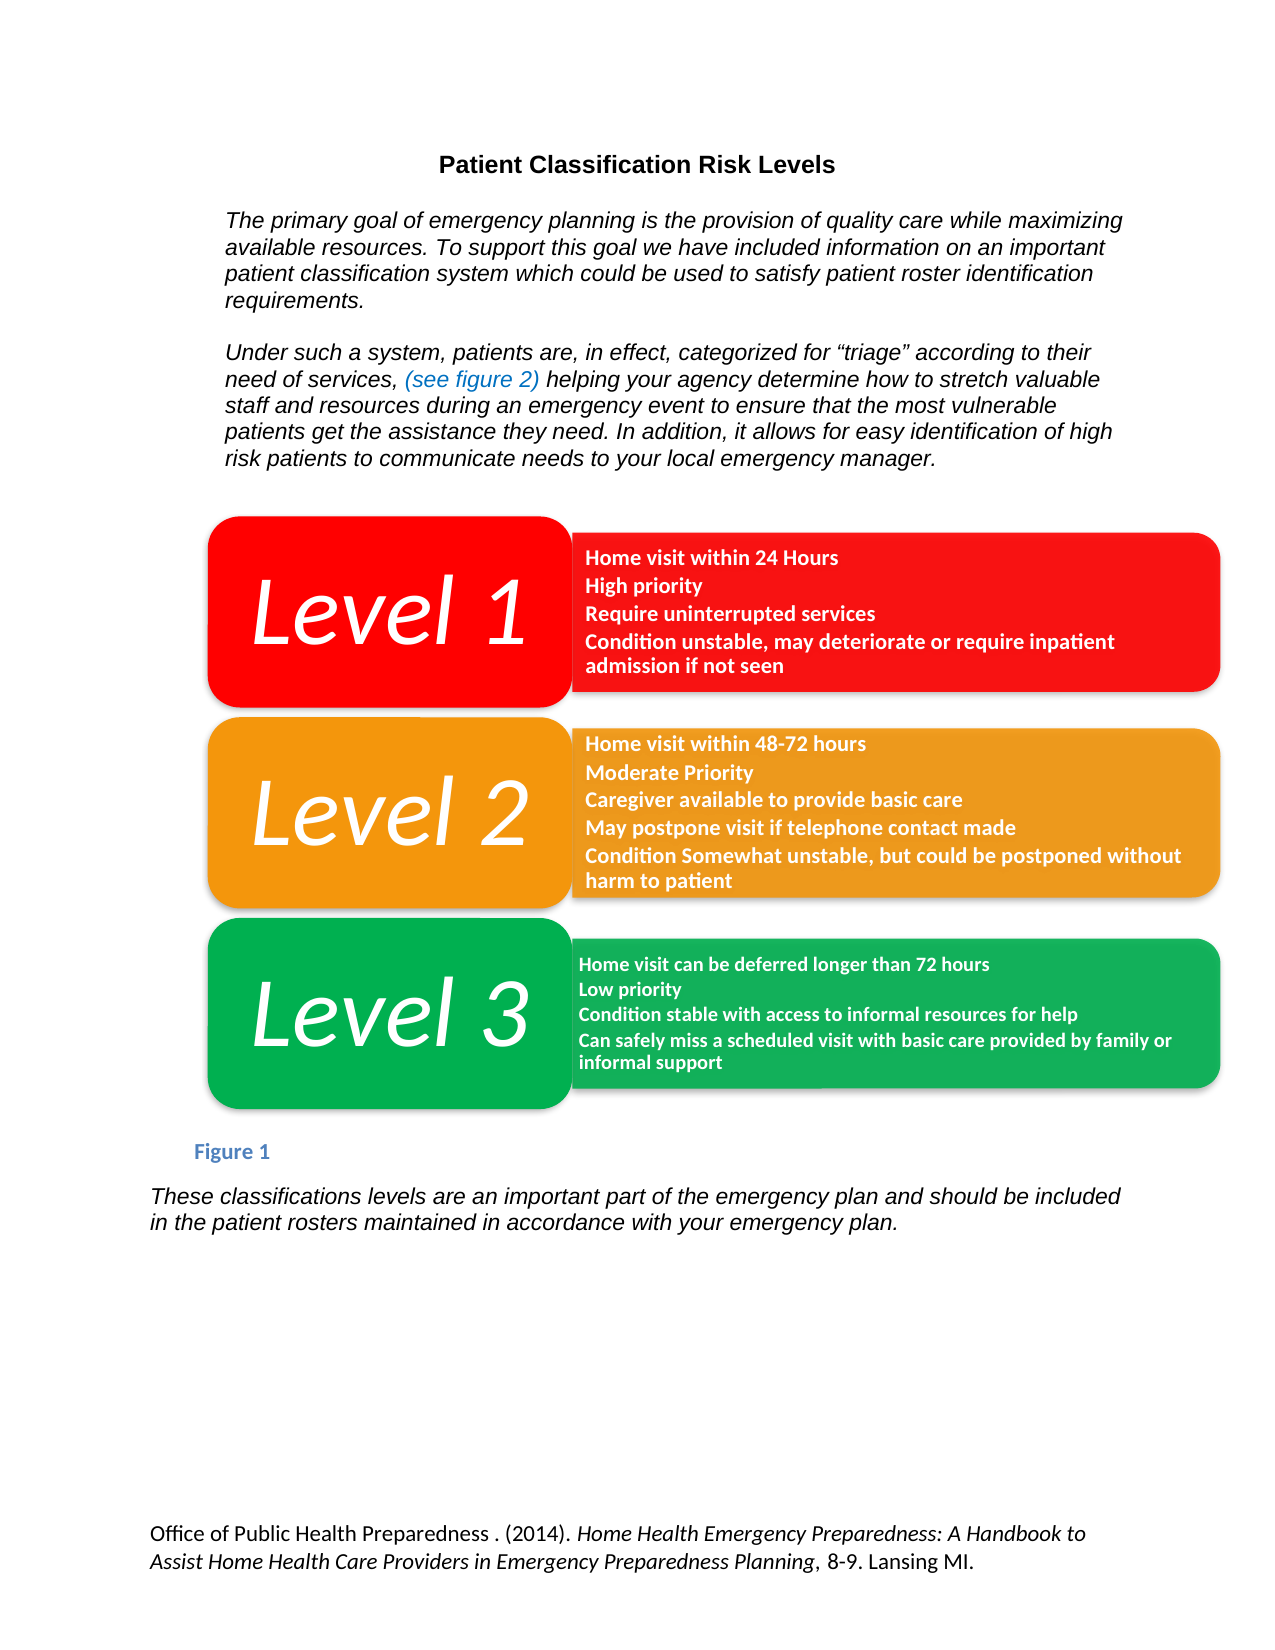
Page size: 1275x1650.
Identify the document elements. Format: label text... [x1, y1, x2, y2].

text Under such a system, patients are, in effect, categorized for “triage” according to their need of services, (see figure 2) helping your agency determine how to stretch valuable staff and resources during an emergency event to ensure that the most vulnerable patients get the assistance they need. In addition, it allows for easy identification of high risk patients to communicate needs to your local emergency manager. [225, 339, 1125, 471]
text The primary goal of emergency planning is the provision of quality care while maximizing available resources. To support this goal we have included information on an important patient classification system which could be used to satisfy patient roster identification requirements. [225, 207, 1125, 313]
text These classifications levels are an important part of the emergency plan and should be included in the patient rosters maintained in accordance with your emergency plan. [150, 1183, 1125, 1235]
subtitle Patient Classification Risk Levels [150, 150, 1125, 179]
